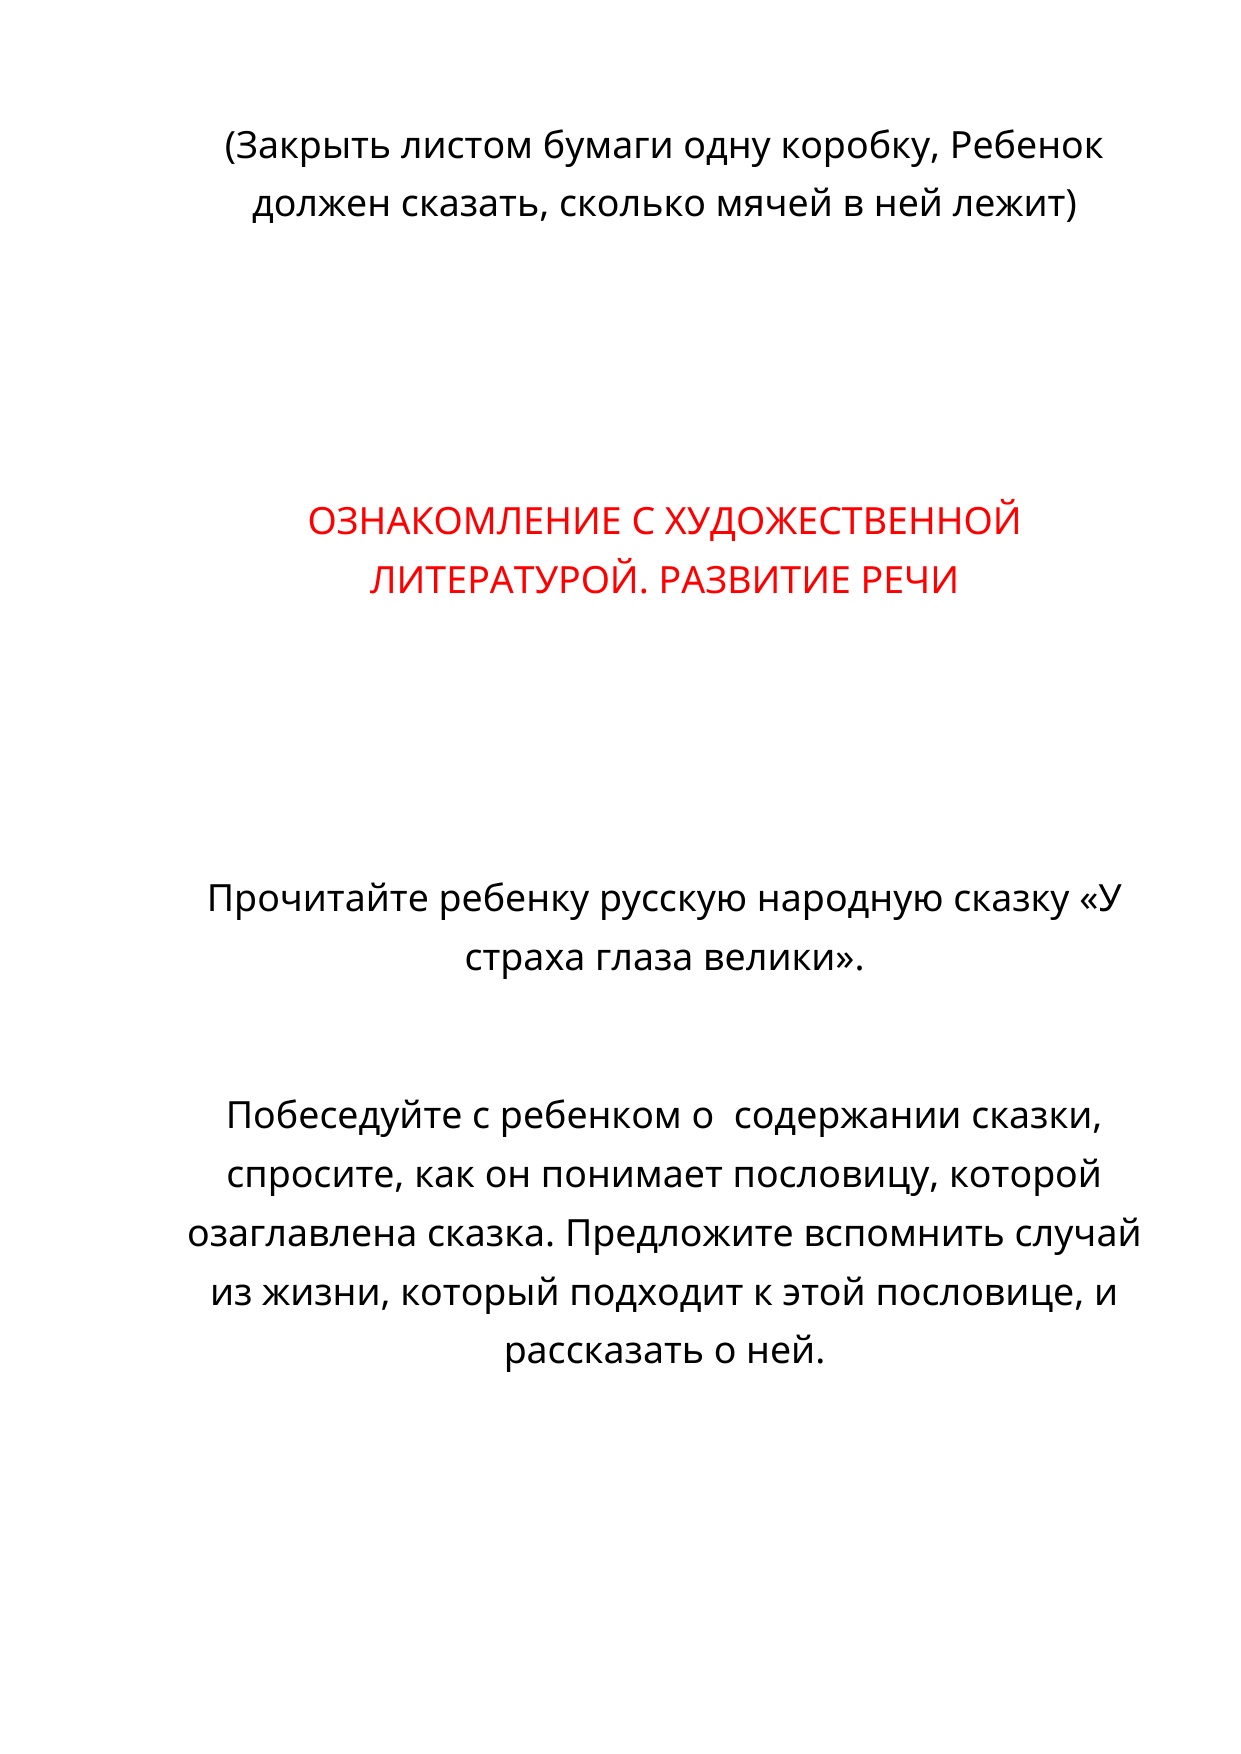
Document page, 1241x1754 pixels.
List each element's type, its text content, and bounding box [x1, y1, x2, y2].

text Побеседуйте с ребенком о содержании сказки, спросите, как он понимает пословицу, которой озаглавлена сказка. Предложите вспомнить случай из жизни, который подходит к этой пословице, и рассказать о ней. [177, 1089, 1152, 1374]
text Прочитайте ребенку русскую народную сказку «У страха глаза велики». [177, 871, 1152, 981]
text (Закрыть листом бумаги одну коробку, Ребенок должен сказать, сколько мячей в ней лежит) [177, 118, 1152, 228]
text ОЗНАКОМЛЕНИЕ С ХУДОЖЕСТВЕННОЙ ЛИТЕРАТУРОЙ. РАЗВИТИЕ РЕЧИ [177, 495, 1152, 604]
